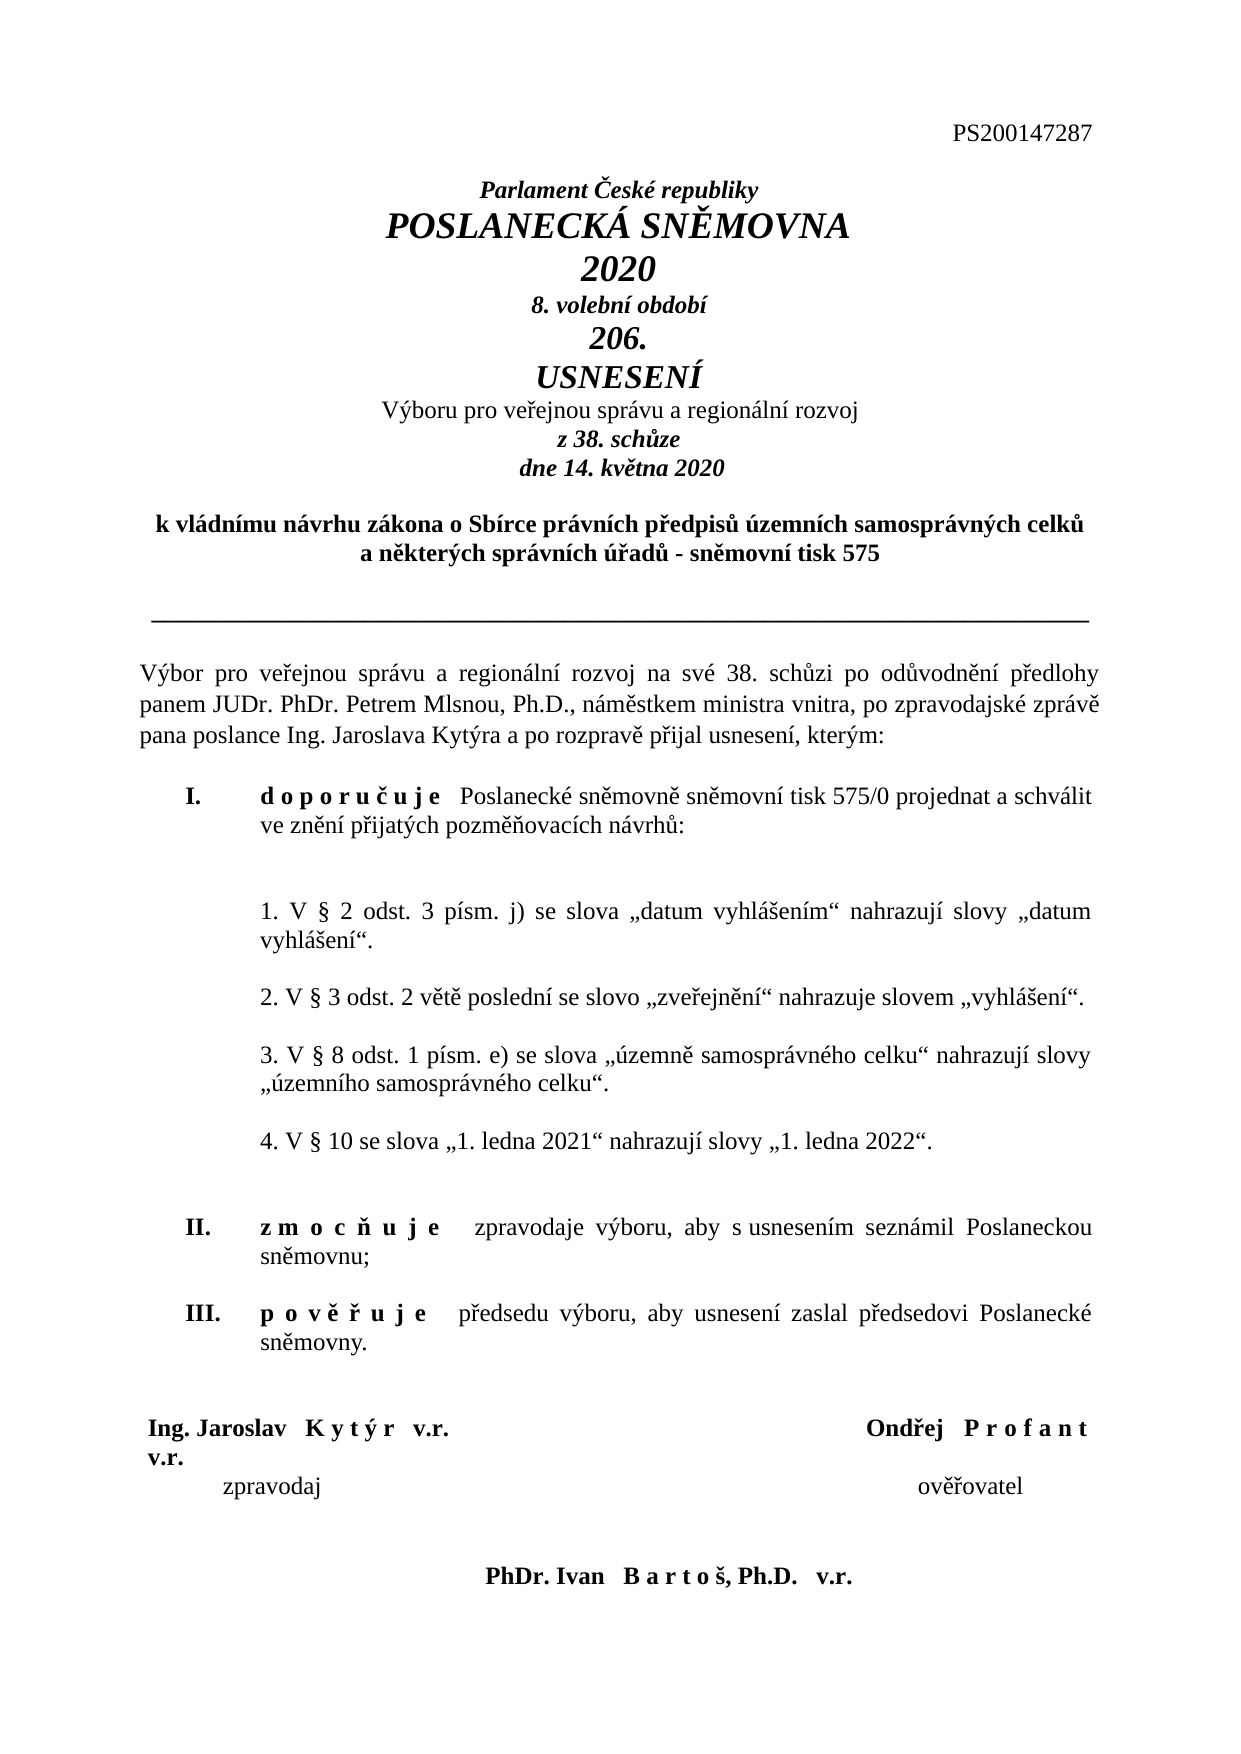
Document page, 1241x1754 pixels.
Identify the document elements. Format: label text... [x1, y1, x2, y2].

text 2. V § 3 odst. 2 větě poslední se slovo „zveřejnění“ nahrazuje slovem „vyhlášení“. [260, 982, 1092, 1011]
text PhDr. Ivan B a r t o š, Ph.D. v.r. [148, 1561, 1092, 1590]
text 206. [148, 319, 1092, 357]
text PS200147287 [148, 118, 1092, 147]
text Výboru pro veřejnou správu a regionální rozvoj [148, 395, 1092, 424]
table_header Výbor pro veřejnou správu a regionální rozvoj na své 38. schůzi po odůvodnění předlohy panem JUDr. PhDr. Petrem Mlsnou, Ph.D., náměstkem ministra vnitra, po zpravodajské zprávě pana poslance Ing. Jaroslava Kytýra a po rozpravě přijal usnesení, kterým: [139, 627, 1100, 751]
text z 38. schůze [148, 424, 1092, 453]
list p o v ě ř u j e předsedu výboru, aby usnesení zaslal předsedovi Poslanecké sněmovny. [185, 1298, 1092, 1356]
text 8. volební období [148, 290, 1092, 319]
text k vládnímu návrhu zákona o Sbírce právních předpisů územních samosprávných celků a některých správních úřadů - sněmovní tisk 575 [148, 509, 1092, 567]
text 4. V § 10 se slova „1. ledna 2021“ nahrazují slovy „1. ledna 2022“. [186, 1126, 1092, 1155]
text zpravodaj ověřovatel [148, 1471, 1092, 1500]
text ___________________________________________________________________________ [148, 596, 1092, 624]
text 3. V § 8 odst. 1 písm. e) se slova „územně samosprávného celku“ nahrazují slovy „územního samosprávného celku“. [260, 1040, 1092, 1097]
text USNESENÍ [148, 357, 1092, 395]
list d o p o r u č u j e Poslanecké sněmovně sněmovní tisk 575/0 projednat a schválit ve znění přijatých pozměňovacích návrhů: [185, 781, 1092, 838]
text POSLANECKÁ SNĚMOVNA [148, 204, 1092, 247]
text Ing. Jaroslav K y t ý r v.r. Ondřej P r o f a n t v.r. [148, 1413, 1092, 1471]
text dne 14. května 2020 [148, 453, 1092, 482]
text 1. V § 2 odst. 3 písm. j) se slova „datum vyhlášením“ nahrazují slovy „datum vyhlášení“. [260, 896, 1092, 953]
list z m o c ň u j e zpravodaje výboru, aby s usnesením seznámil Poslaneckou sněmovnu; [185, 1212, 1092, 1270]
text Parlament České republiky [148, 175, 1092, 204]
text 2020 [148, 247, 1092, 290]
